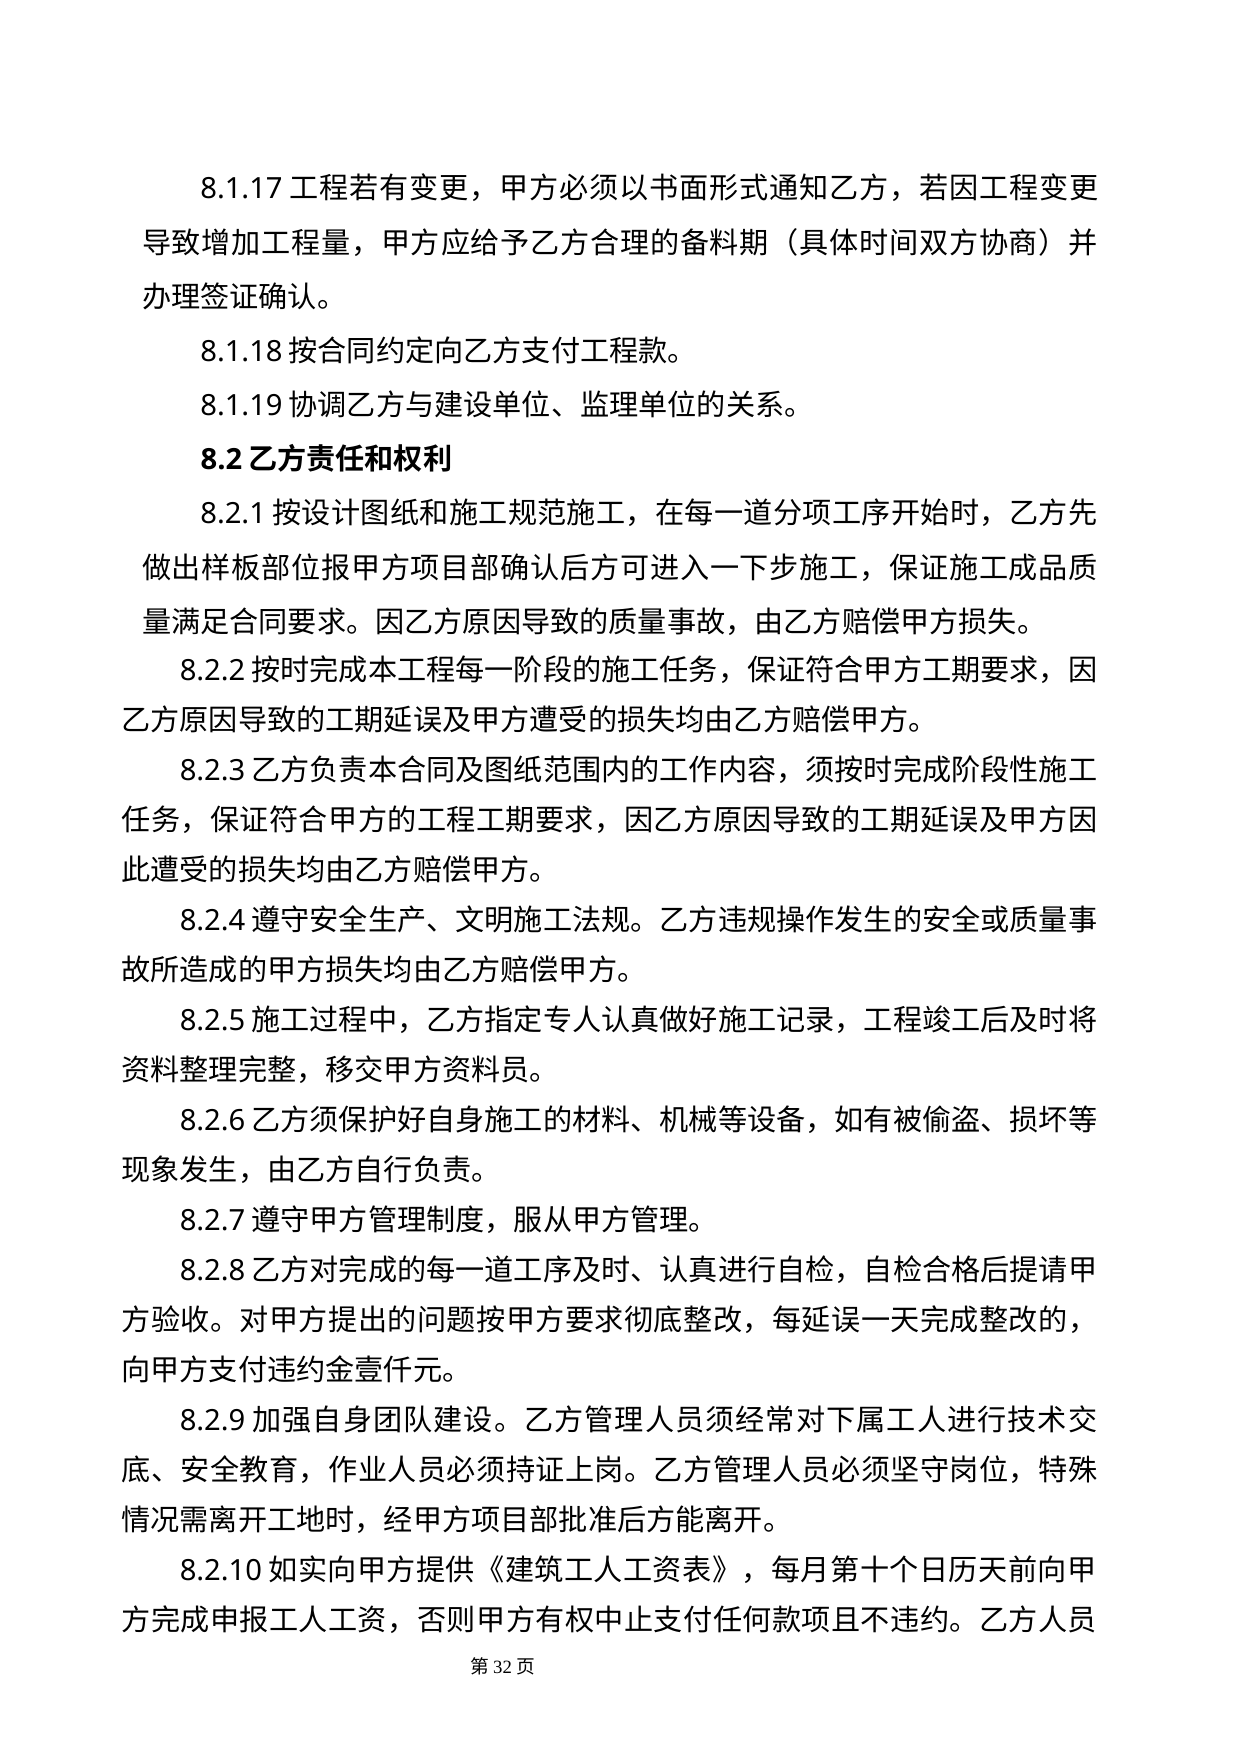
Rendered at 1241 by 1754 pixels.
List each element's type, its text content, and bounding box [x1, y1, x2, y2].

text 8.1.18按合同约定向乙方支付工程款。 [142, 316, 1098, 370]
text 8.2.1按设计图纸和施工规范施工，在每一道分项工序开始时，乙方先做出样板部位报甲方项目部确认后方可进入一下步施工，保证施工成品质量满足合同要求。因乙方原因导致的质量事故，由乙方赔偿甲方损失。 [142, 478, 1098, 641]
text 8.2.7遵守甲方管理制度，服从甲方管理。 [121, 1191, 1098, 1241]
text 8.2.9加强自身团队建设。乙方管理人员须经常对下属工人进行技术交底、安全教育，作业人员必须持证上岗。乙方管理人员必须坚守岗位，特殊情况需离开工地时，经甲方项目部批准后方能离开。 [121, 1391, 1098, 1541]
text 8.2.8乙方对完成的每一道工序及时、认真进行自检，自检合格后提请甲方验收。对甲方提出的问题按甲方要求彻底整改，每延误一天完成整改的，向甲方支付违约金壹仟元。 [121, 1241, 1098, 1391]
text 8.2.5施工过程中，乙方指定专人认真做好施工记录，工程竣工后及时将资料整理完整，移交甲方资料员。 [121, 991, 1098, 1091]
text 8.2.6乙方须保护好自身施工的材料、机械等设备，如有被偷盗、损坏等现象发生，由乙方自行负责。 [121, 1091, 1098, 1191]
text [121, 1541, 1098, 1641]
text 8.2.3乙方负责本合同及图纸范围内的工作内容，须按时完成阶段性施工任务，保证符合甲方的工程工期要求，因乙方原因导致的工期延误及甲方因此遭受的损失均由乙方赔偿甲方。 [121, 741, 1098, 891]
text 8.1.19协调乙方与建设单位、监理单位的关系。 [142, 370, 1098, 424]
text 8.2.2按时完成本工程每一阶段的施工任务，保证符合甲方工期要求，因乙方原因导致的工期延误及甲方遭受的损失均由乙方赔偿甲方。 [121, 641, 1098, 741]
text 8.2乙方责任和权利 [142, 424, 1098, 478]
text 8.1.17工程若有变更，甲方必须以书面形式通知乙方，若因工程变更导致增加工程量，甲方应给予乙方合理的备料期（具体时间双方协商）并办理签证确认。 [142, 153, 1098, 316]
text 8.2.4遵守安全生产、文明施工法规。乙方违规操作发生的安全或质量事故所造成的甲方损失均由乙方赔偿甲方。 [121, 891, 1098, 991]
